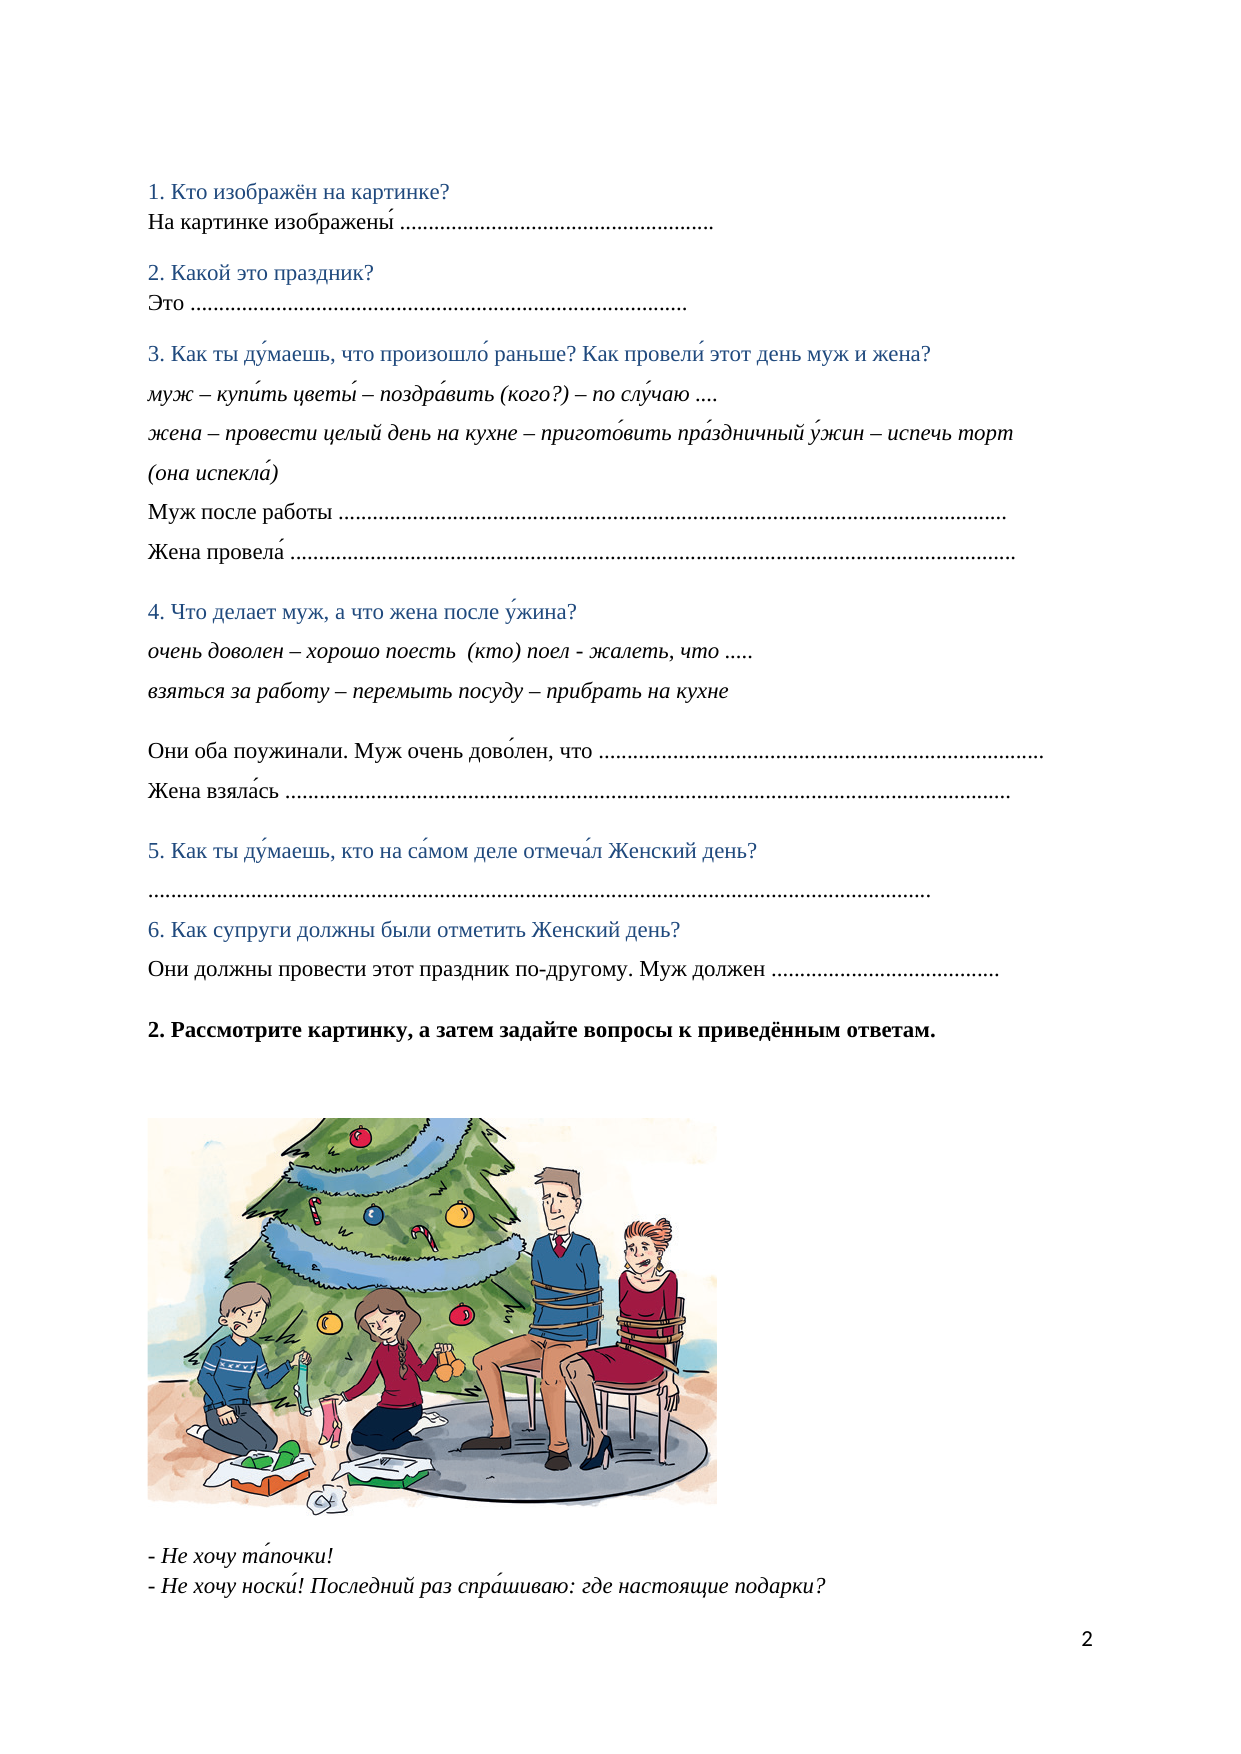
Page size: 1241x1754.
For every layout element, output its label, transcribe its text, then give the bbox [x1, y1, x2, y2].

text 3. Как ты ду́маешь, что произошло́ раньше? Как провели́ этот день муж и жена? муж – купи́ть цветы́ – поздра́вить (кого?) – по слу́чаю .... жена – провести целый день на кухне – пригото́вить пра́здничный у́жин – испечь торт (она испекла́) Муж после работы ..................................................................................................................... Жена провела́ ............................................................................................................................... [148, 340, 1093, 564]
text 5. Как ты ду́маешь, кто на са́мом деле отмеча́л Женский день? ......................................................................................................................................... 6. Как супруги должны были отметить Женский день? Они должны провести этот праздник по-другому. Муж должен ........................................ [148, 837, 1093, 982]
text Они оба поужинали. Муж очень дово́лен, что .............................................................................. Жена взяла́сь ............................................................................................................................... [148, 737, 1093, 803]
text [148, 148, 1093, 234]
text - Не хочу та́почки! - Не хочу носки́! Последний раз спра́шиваю: где настоящие подарки? [148, 1542, 1093, 1598]
text 2. Рассмотрите картинку, а затем задайте вопросы к приведённым ответам. [148, 1016, 1093, 1084]
text 2. Какой это праздник? Это ....................................................................................... [148, 259, 1093, 316]
text 4. Что делает муж, а что жена после у́жина? очень доволен – хорошо поесть (кто) поел - жалеть, что ..... взяться за работу – перемыть посуду – прибрать на кухне [148, 598, 1093, 703]
